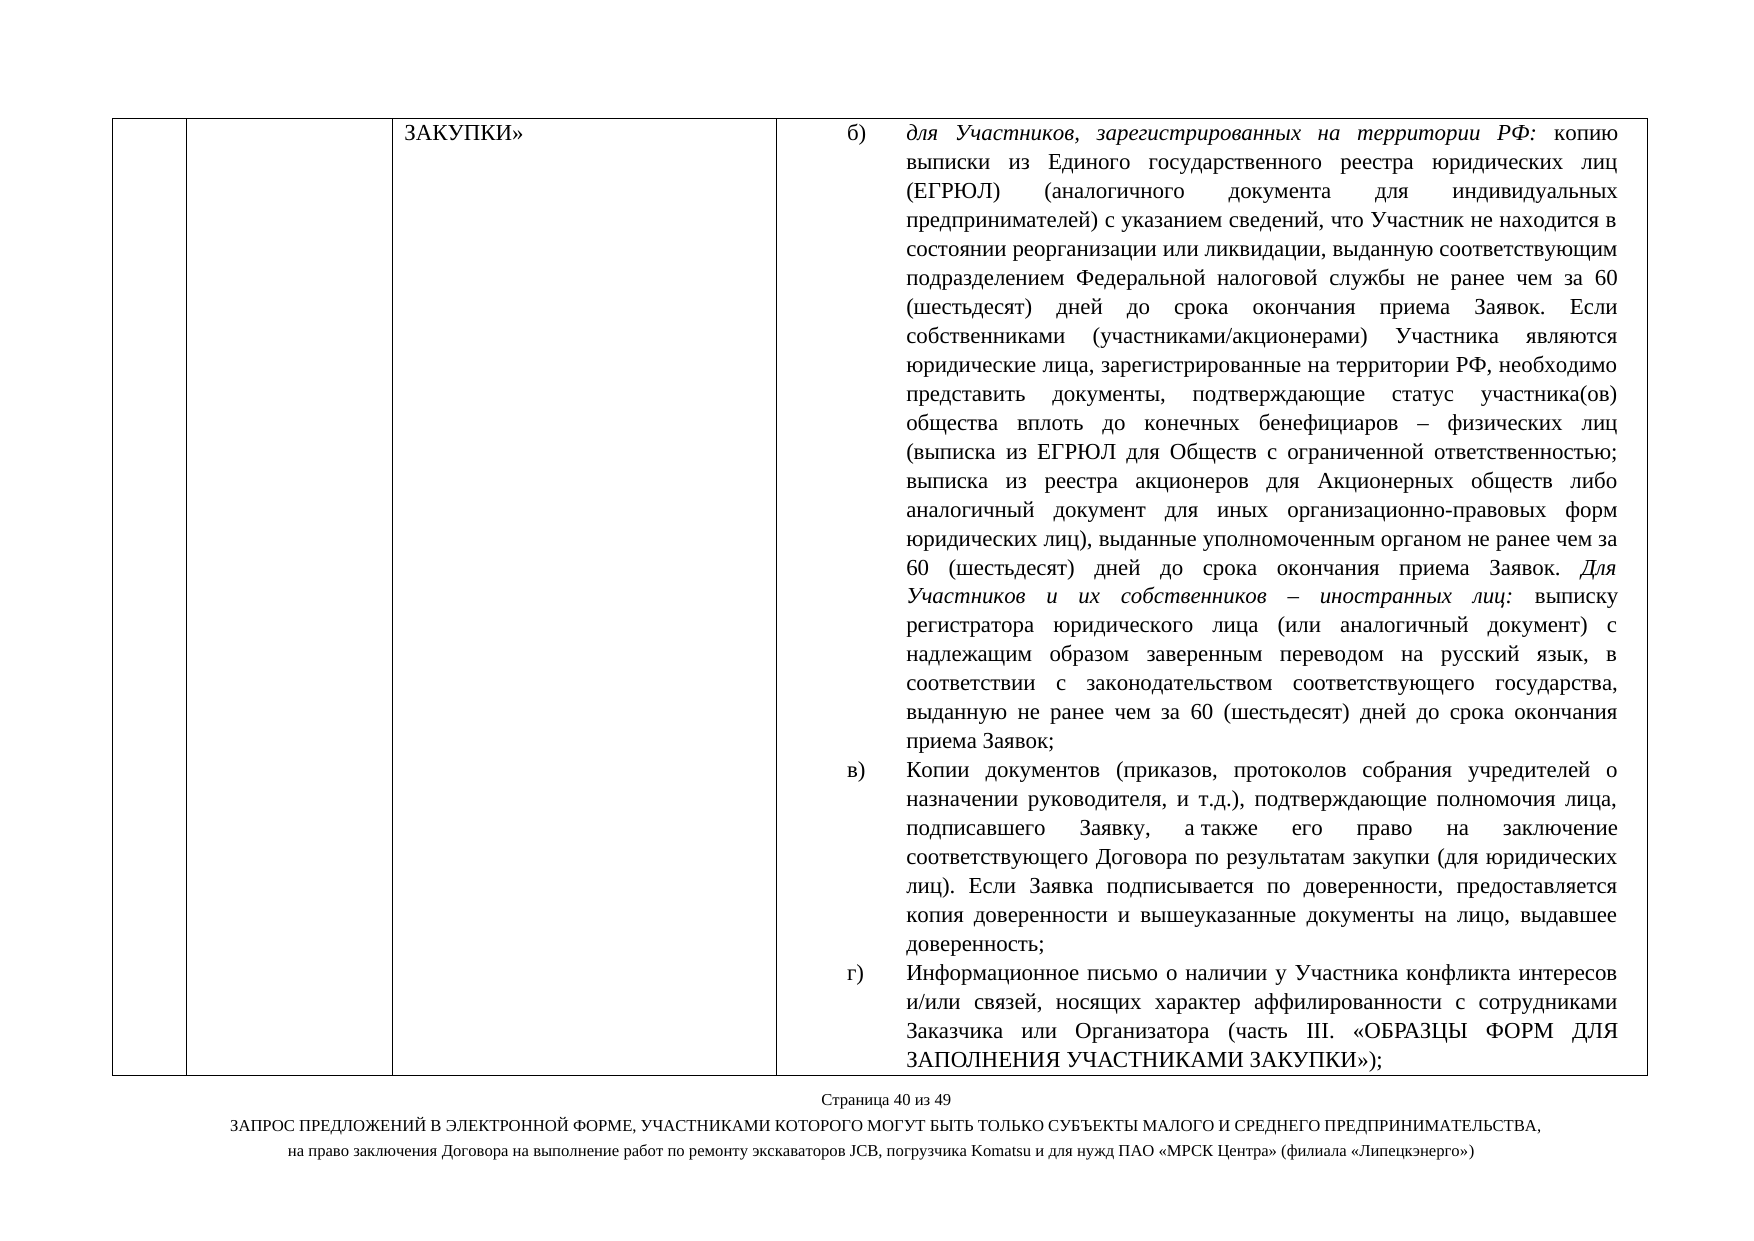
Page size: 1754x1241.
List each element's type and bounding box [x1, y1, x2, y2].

table_cell [187, 119, 392, 1075]
table_cell [113, 119, 186, 1075]
table_cell [393, 119, 776, 1075]
table_cell [777, 119, 1647, 1075]
